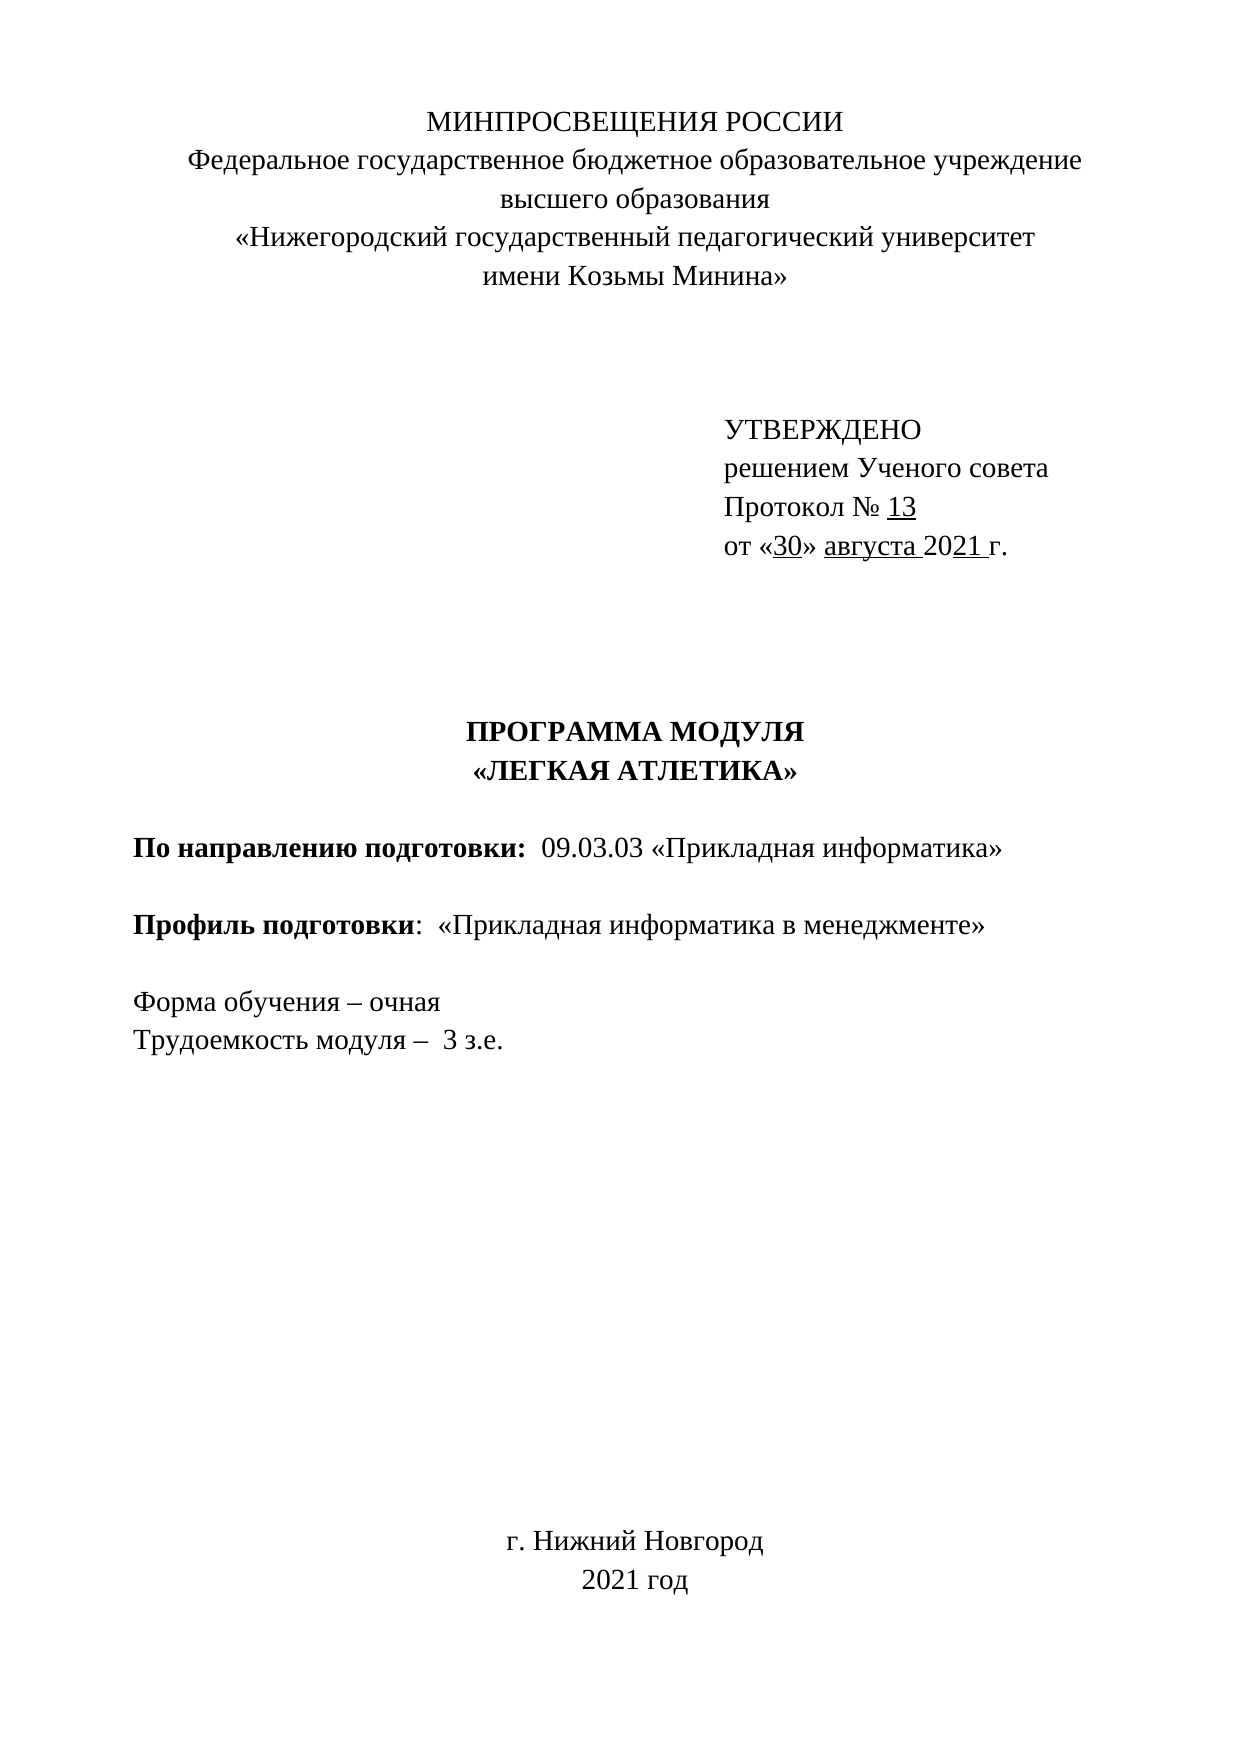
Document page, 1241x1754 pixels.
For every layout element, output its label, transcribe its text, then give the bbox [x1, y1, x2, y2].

text Протокол № 13 [724, 489, 1137, 523]
text программа модуля [133, 714, 1137, 748]
text 2021 год [133, 1562, 1137, 1596]
text решением Ученого совета [724, 451, 1137, 484]
text Форма обучения – очная [133, 984, 1137, 1017]
text имени Козьмы Минина» [133, 258, 1137, 291]
text По направлению подготовки: 09.03.03 «Прикладная информатика» [133, 830, 1137, 863]
text «ЛЕГКАЯ АТЛЕТИКА» [133, 753, 1137, 786]
text Профиль подготовки: «Прикладная информатика в менеджменте» [133, 907, 1137, 940]
text от «30» августа 2021 г. [724, 528, 1137, 561]
text высшего образования [133, 181, 1137, 214]
text Трудоемкость модуля – 3 з.е. [133, 1022, 1137, 1056]
text г. Нижний Новгород [133, 1523, 1137, 1557]
text МИНПРОСВЕЩЕНИЯ РОССИИ [133, 104, 1137, 137]
text «Нижегородский государственный педагогический университет [133, 219, 1137, 253]
text Федеральное государственное бюджетное образовательное учреждение [133, 142, 1137, 176]
text УТВЕРЖДЕНО [724, 412, 1137, 446]
